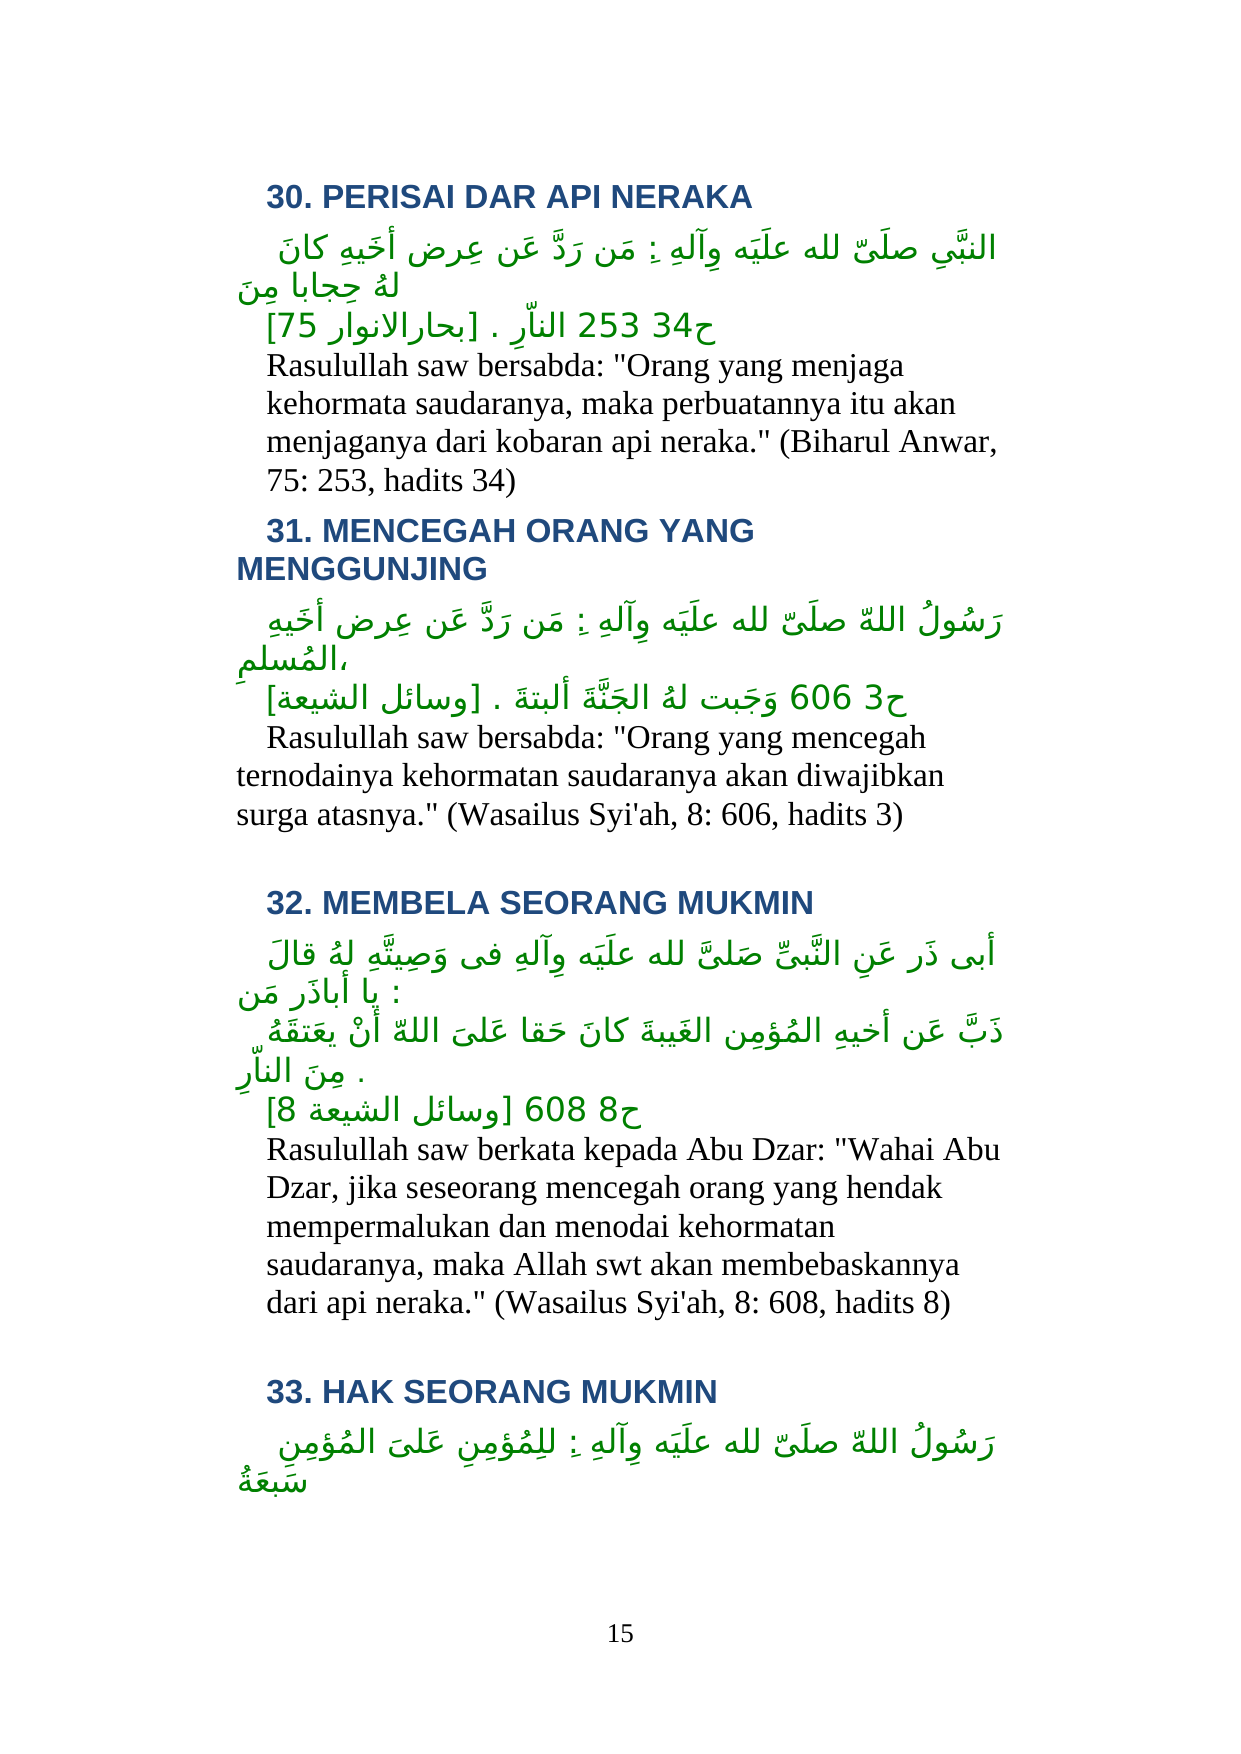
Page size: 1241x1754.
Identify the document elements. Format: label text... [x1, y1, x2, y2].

text [ح3 606 وَجَبت لهُ الجَنَّةَ ألبتةَ . [وسائل الشيعة [236, 678, 1004, 717]
text Dzar, jika seseorang mencegah orang yang hendak [236, 1167, 1004, 1206]
text رَسُولُ اللهّ صلَىّ لله علَيَه وِآلهِ :ِ للِمُؤمِنِ عَلىَ المُؤمِنِ سَبعَةُ [236, 1423, 1004, 1500]
subtitle 32. MEMBELA SEORANG MUKMIN [236, 883, 1004, 922]
text النبَّىِ صلَىّ لله علَيَه وِآلهِ :ِ مَن رَدَّ عَن عِرض أخَيهِ كانَ لهُ حِجابا مِنَ [236, 228, 1004, 306]
subtitle 30. PERISAI DAR API NERAKA [236, 177, 1004, 216]
text Rasulullah saw bersabda: "Orang yang menjaga [236, 345, 1004, 383]
subtitle 31. MENCEGAH ORANG YANG MENGGUNJING [236, 511, 1004, 588]
text 75: 253, hadits 34) [236, 460, 1004, 498]
text saudaranya, maka Allah swt akan membebaskannya [236, 1244, 1004, 1282]
text menjaganya dari kobaran api neraka." (Biharul Anwar, [236, 422, 1004, 460]
text [ح34 253 الناّرِ . [بحارالانوار 75 [236, 306, 1004, 345]
text رَسُولُ اللهّ صلَىّ لله علَيَه وِآلهِ :ِ مَن رَدَّ عَن عِرض أخَيهِ المُسلمِ، [236, 600, 1004, 678]
text Rasulullah saw bersabda: "Orang yang mencegah ternodainya kehormatan saudaranya akan diwajibkan surga atasnya." (Wasailus Syi'ah, 8: 606, hadits 3) [236, 717, 1004, 832]
text [ح8 608 [وسائل الشيعة 8 [236, 1090, 1004, 1129]
text kehormata saudaranya, maka perbuatannya itu akan [236, 383, 1004, 422]
text dari api neraka." (Wasailus Syi'ah, 8: 608, hadits 8) [236, 1282, 1004, 1321]
text mempermalukan dan menodai kehormatan [236, 1206, 1004, 1244]
subtitle 33. HAK SEORANG MUKMIN [236, 1372, 1004, 1410]
text Rasulullah saw berkata kepada Abu Dzar: "Wahai Abu [236, 1129, 1004, 1167]
text ذَبَّ عَن أخيهِ المُؤمِن الغَيبةَ كانَ حَقا عَلىَ اللهّ أنْ يعَتقَهُ مِنَ الناّرِ . [236, 1012, 1004, 1090]
text أبى ذَر عَنِ النَّبىِّ صَلىَّ لله علَيَه وِآلهِ فى وَصِيتَّهِ لهُ قالَ : يا أباذَر مَن [236, 934, 1004, 1012]
